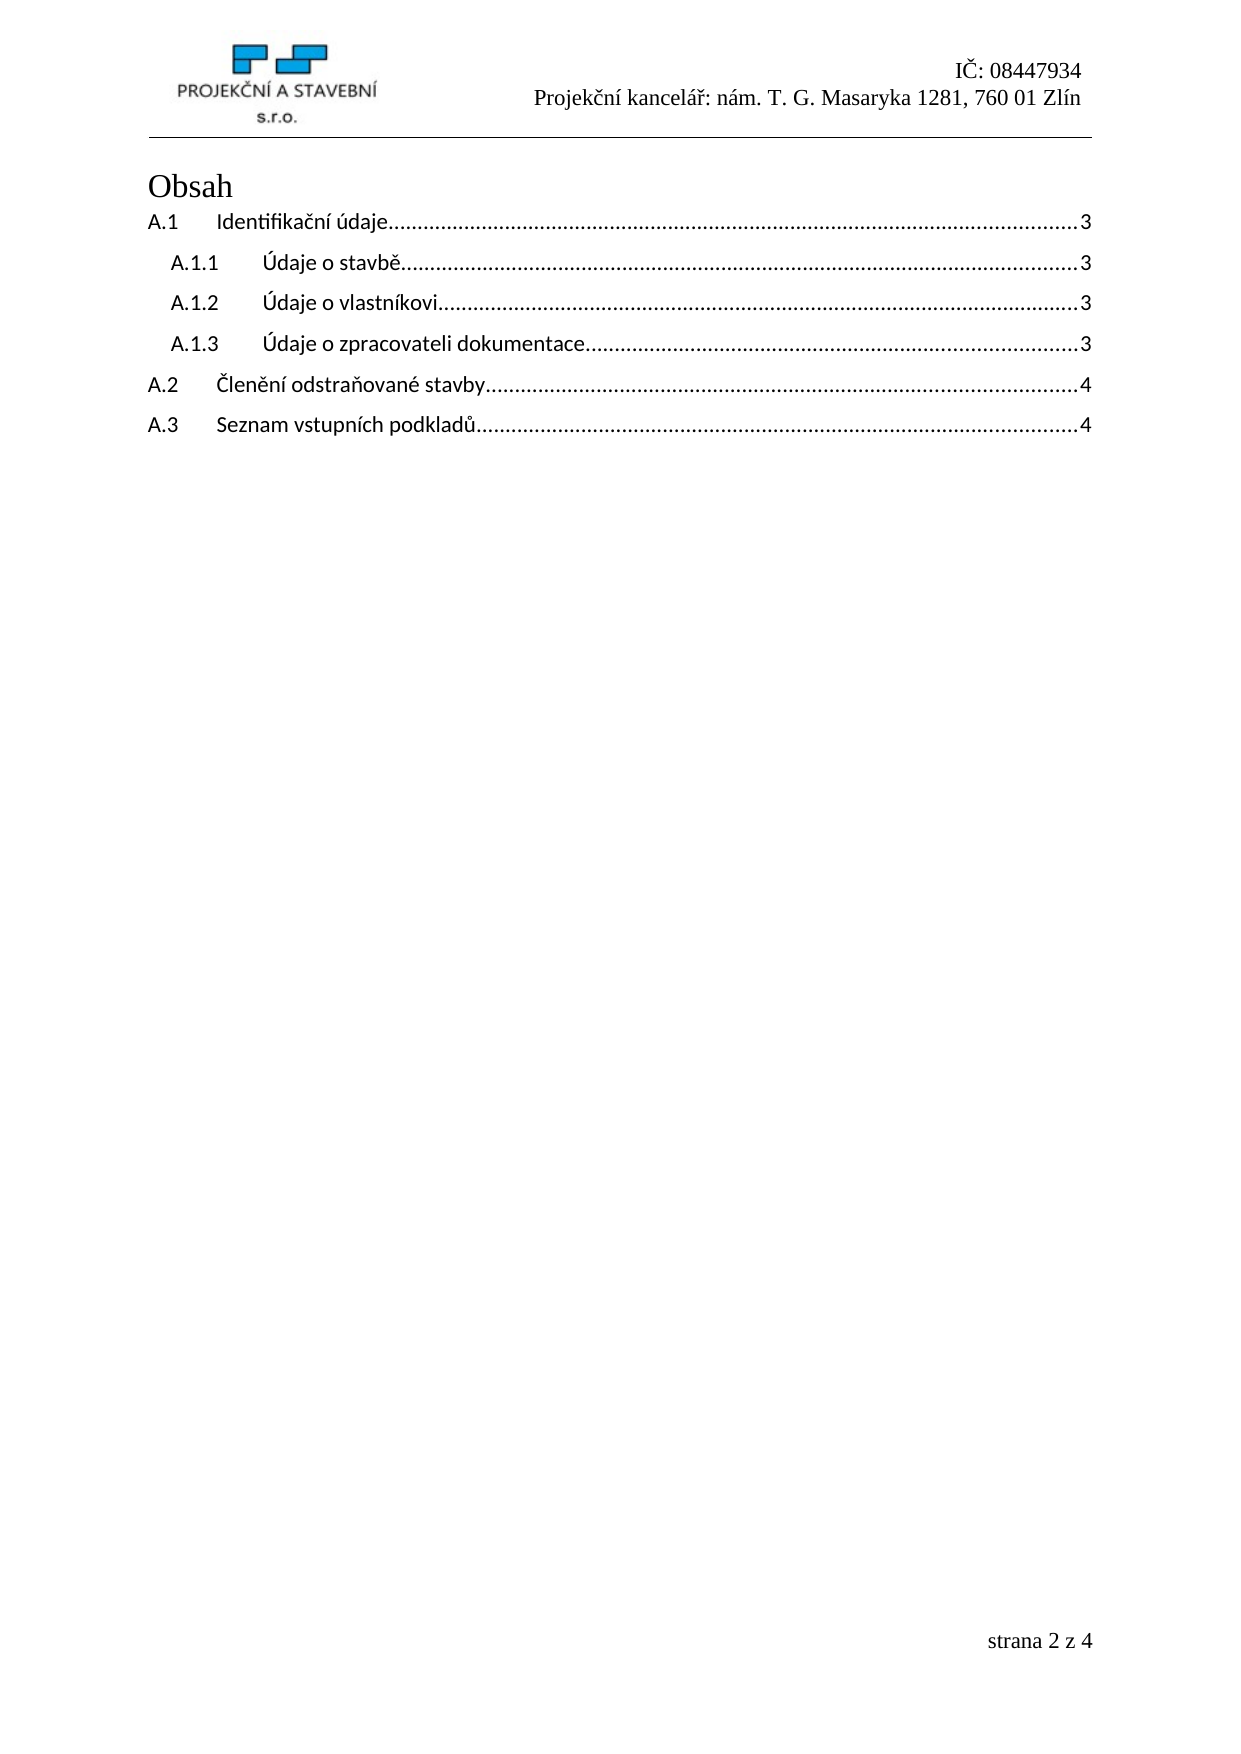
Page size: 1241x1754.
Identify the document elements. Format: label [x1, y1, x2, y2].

picture [159, 30, 389, 135]
